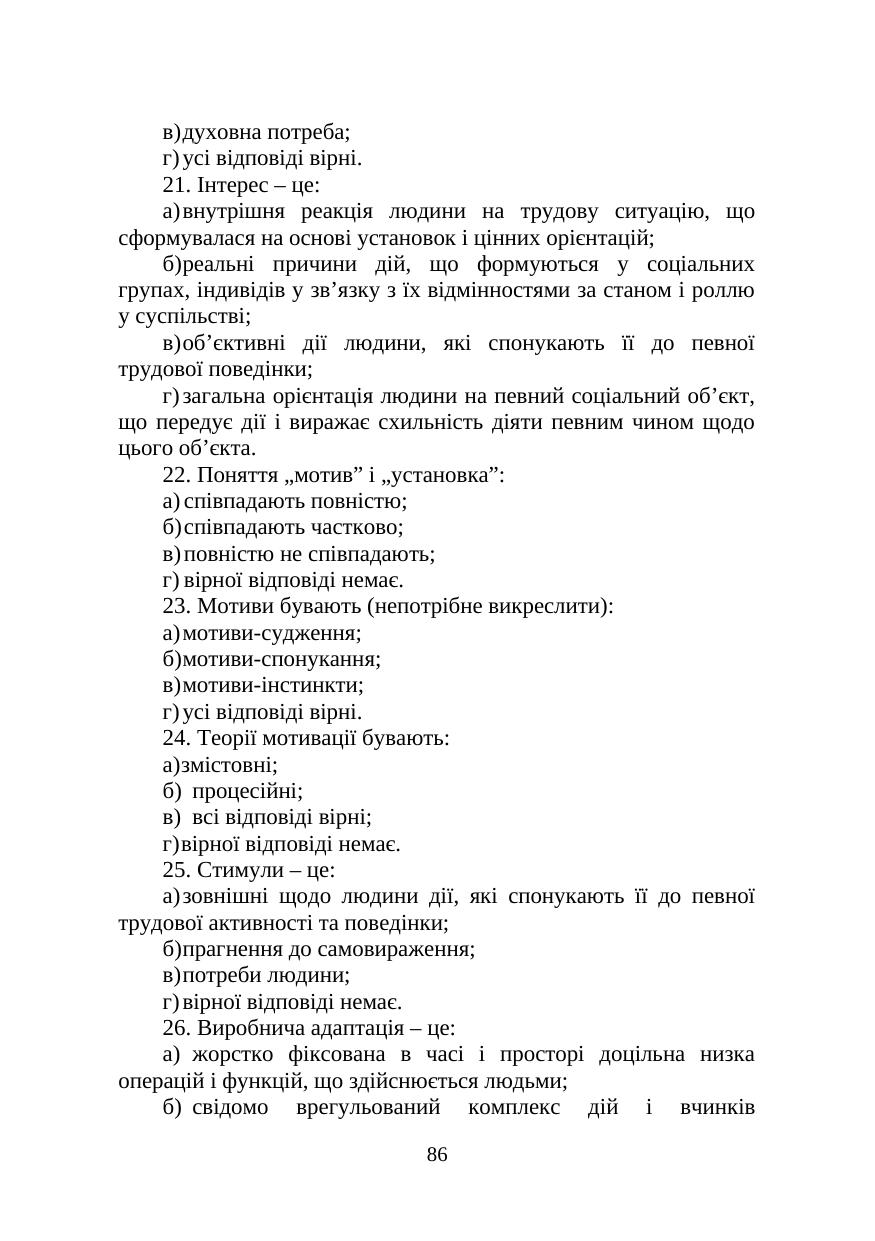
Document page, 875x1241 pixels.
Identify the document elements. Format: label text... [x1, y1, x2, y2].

list духовна потреба; [118, 118, 756, 144]
text 25. Стимули – це: [118, 856, 756, 882]
text 26. Виробнича адаптація – це: [118, 1014, 756, 1041]
list потреби людини; [118, 961, 756, 988]
list жорстко фіксована в часі і просторі доцільна низка операцій і функцій, що здійснюється людьми; [118, 1041, 756, 1093]
list зовнішні щодо людини дії, які спонукають її до певної трудової активності та поведінки; [118, 882, 756, 935]
list прагнення до самовираження; [118, 935, 756, 961]
list реальні причини дій, що формуються у соціальних групах, індивідів у зв’язку з їх відмінностями за станом і роллю у суспільстві; [118, 250, 756, 329]
list вірної відповіді немає. [118, 830, 756, 856]
list повністю не співпадають; [118, 540, 756, 566]
list співпадають частково; [118, 513, 756, 540]
list усі відповіді вірні. [118, 144, 756, 171]
list мотиви-інстинкти; [118, 672, 756, 698]
list об’єктивні дії людини, які спонукають її до певної трудової поведінки; [118, 329, 756, 382]
list процесійні; [118, 777, 756, 803]
list мотиви-спонукання; [118, 645, 756, 672]
list мотиви-судження; [118, 619, 756, 645]
text 23. Мотиви бувають (непотрібне викреслити): [118, 592, 756, 619]
text 22. Поняття „мотив” і „установка”: [118, 461, 756, 487]
list вірної відповіді немає. [118, 988, 756, 1014]
text 21. Інтерес – це: [118, 171, 756, 197]
text 24. Теорії мотивації бувають: [118, 724, 756, 751]
list загальна орієнтація людини на певний соціальний об’єкт, що передує дії і виражає схильність діяти певним чином щодо цього об’єкта. [118, 382, 756, 461]
list усі відповіді вірні. [118, 698, 756, 724]
list вірної відповіді немає. [118, 566, 756, 592]
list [118, 1093, 756, 1119]
list співпадають повністю; [118, 487, 756, 513]
list внутрішня реакція людини на трудову ситуацію, що сформувалася на основі установок і цінних орієнтацій; [118, 197, 756, 250]
list змістовні; [118, 751, 756, 777]
list всі відповіді вірні; [118, 803, 756, 830]
